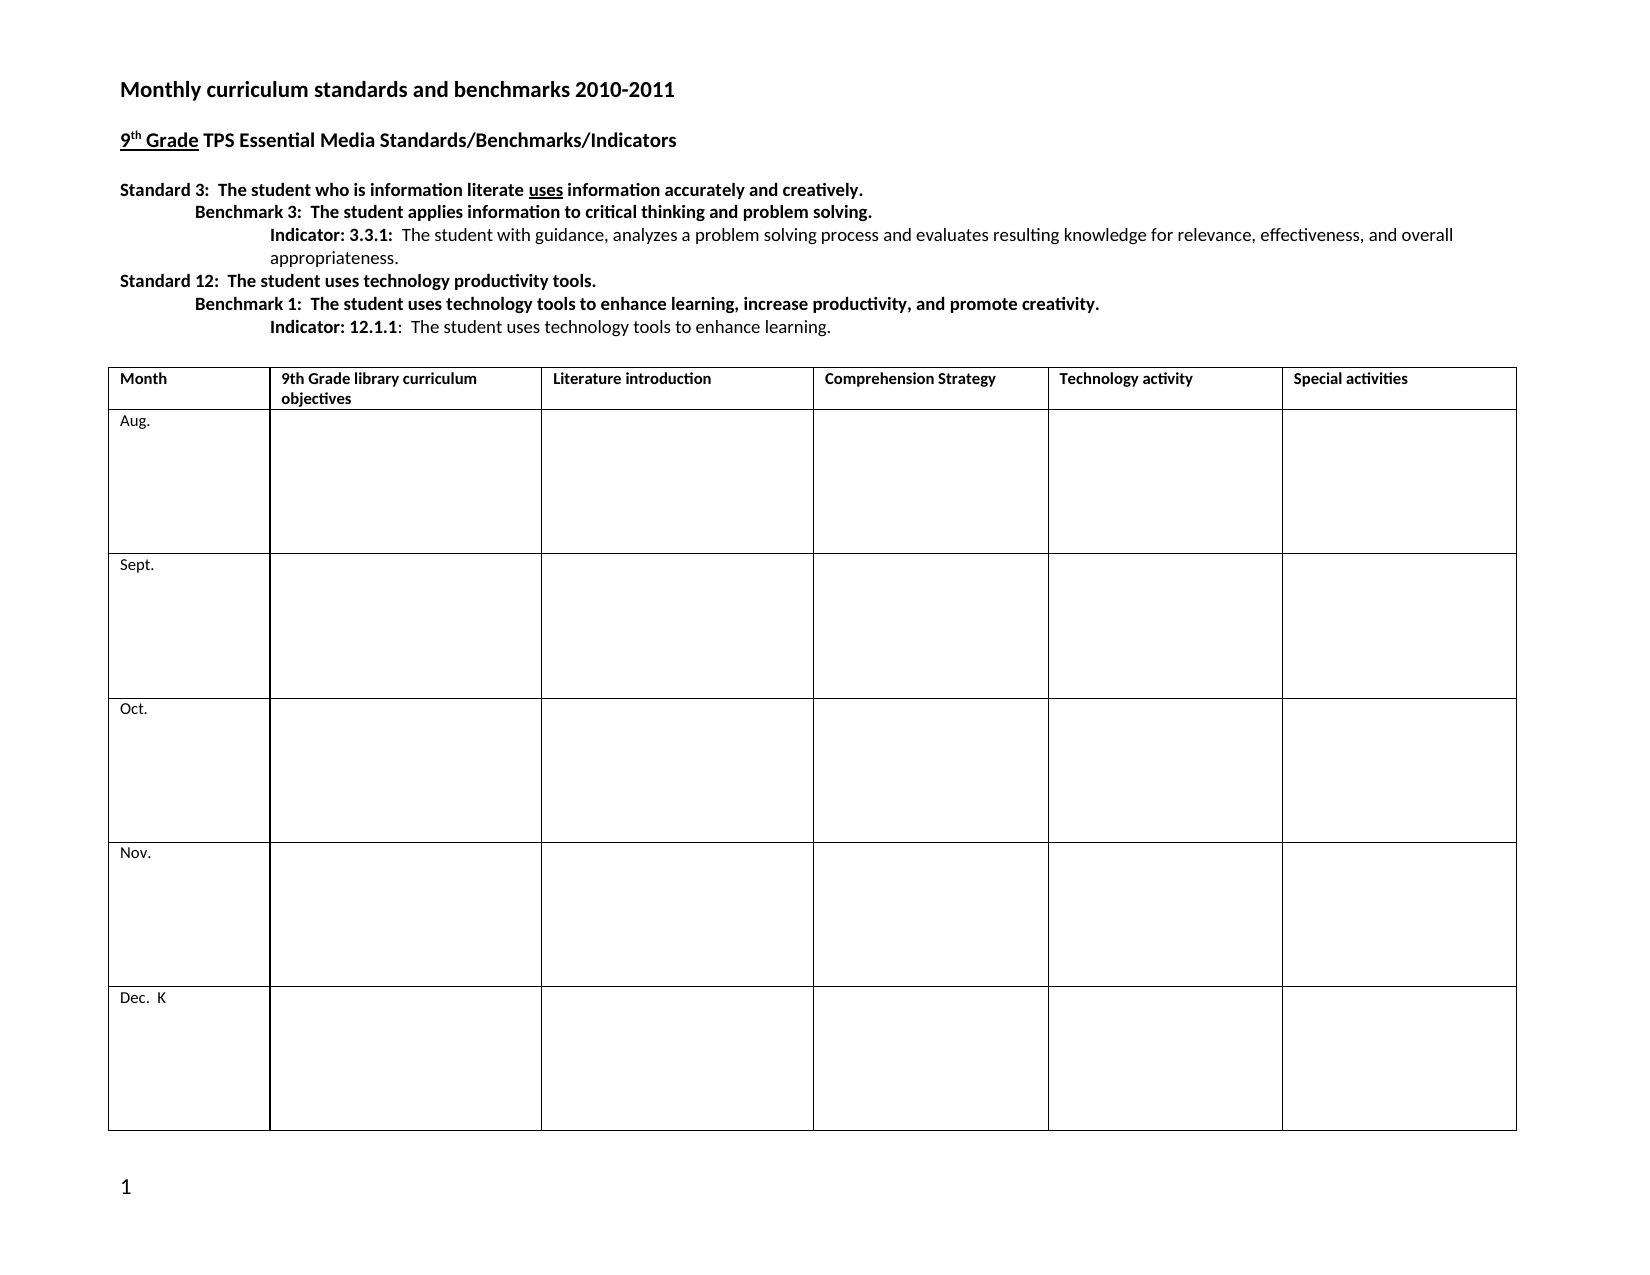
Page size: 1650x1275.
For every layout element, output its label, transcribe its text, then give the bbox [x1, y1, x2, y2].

table_cell [1049, 410, 1282, 553]
table_header Comprehension Strategy [814, 368, 1048, 409]
table_cell [1049, 987, 1282, 1130]
table_cell [542, 987, 813, 1130]
text Benchmark 3: The student applies information to critical thinking and problem solving. [195, 201, 1530, 223]
table_cell [1283, 410, 1516, 553]
table_header Special activities [1283, 368, 1516, 409]
table_cell Dec. K [109, 987, 269, 1130]
table_cell [1283, 987, 1516, 1130]
text Standard 3: The student who is information literate uses information accurately and creatively. [120, 178, 1530, 201]
table_cell [814, 410, 1048, 553]
table_cell [542, 410, 813, 553]
table_header Literature introduction [542, 368, 813, 409]
table_cell [1283, 554, 1516, 697]
text Indicator: 3.3.1: The student with guidance, analyzes a problem solving process and evaluates resulting knowledge for relevance, effectiveness, and overall appropriateness. [270, 223, 1530, 269]
table_cell [814, 554, 1048, 697]
table_cell [271, 410, 541, 553]
table_cell [814, 987, 1048, 1130]
table_cell [271, 843, 541, 986]
table_cell [1049, 699, 1282, 842]
table_header Technology activity [1049, 368, 1282, 409]
text Benchmark 1: The student uses technology tools to enhance learning, increase productivity, and promote creativity. [195, 292, 1530, 315]
table_cell [542, 699, 813, 842]
table_cell [542, 843, 813, 986]
table_cell Sept. [109, 554, 269, 697]
text 9th Grade TPS Essential Media Standards/Benchmarks/Indicators [120, 128, 1530, 153]
table_cell [542, 554, 813, 697]
text Indicator: 12.1.1: The student uses technology tools to enhance learning. [270, 315, 1530, 338]
table_header Month [109, 368, 269, 409]
table_header 9th Grade library curriculum objectives [271, 368, 541, 409]
table_cell [814, 843, 1048, 986]
table_cell [271, 987, 541, 1130]
table_cell [1283, 699, 1516, 842]
table_cell [1283, 843, 1516, 986]
table_cell Nov. [109, 843, 269, 986]
table_cell [1049, 843, 1282, 986]
table_cell [1049, 554, 1282, 697]
table_cell [271, 699, 541, 842]
table_cell Aug. [109, 410, 269, 553]
table_cell Oct. [109, 699, 269, 842]
table_cell [814, 699, 1048, 842]
text Standard 12: The student uses technology productivity tools. [120, 269, 1530, 292]
table_cell [271, 554, 541, 697]
